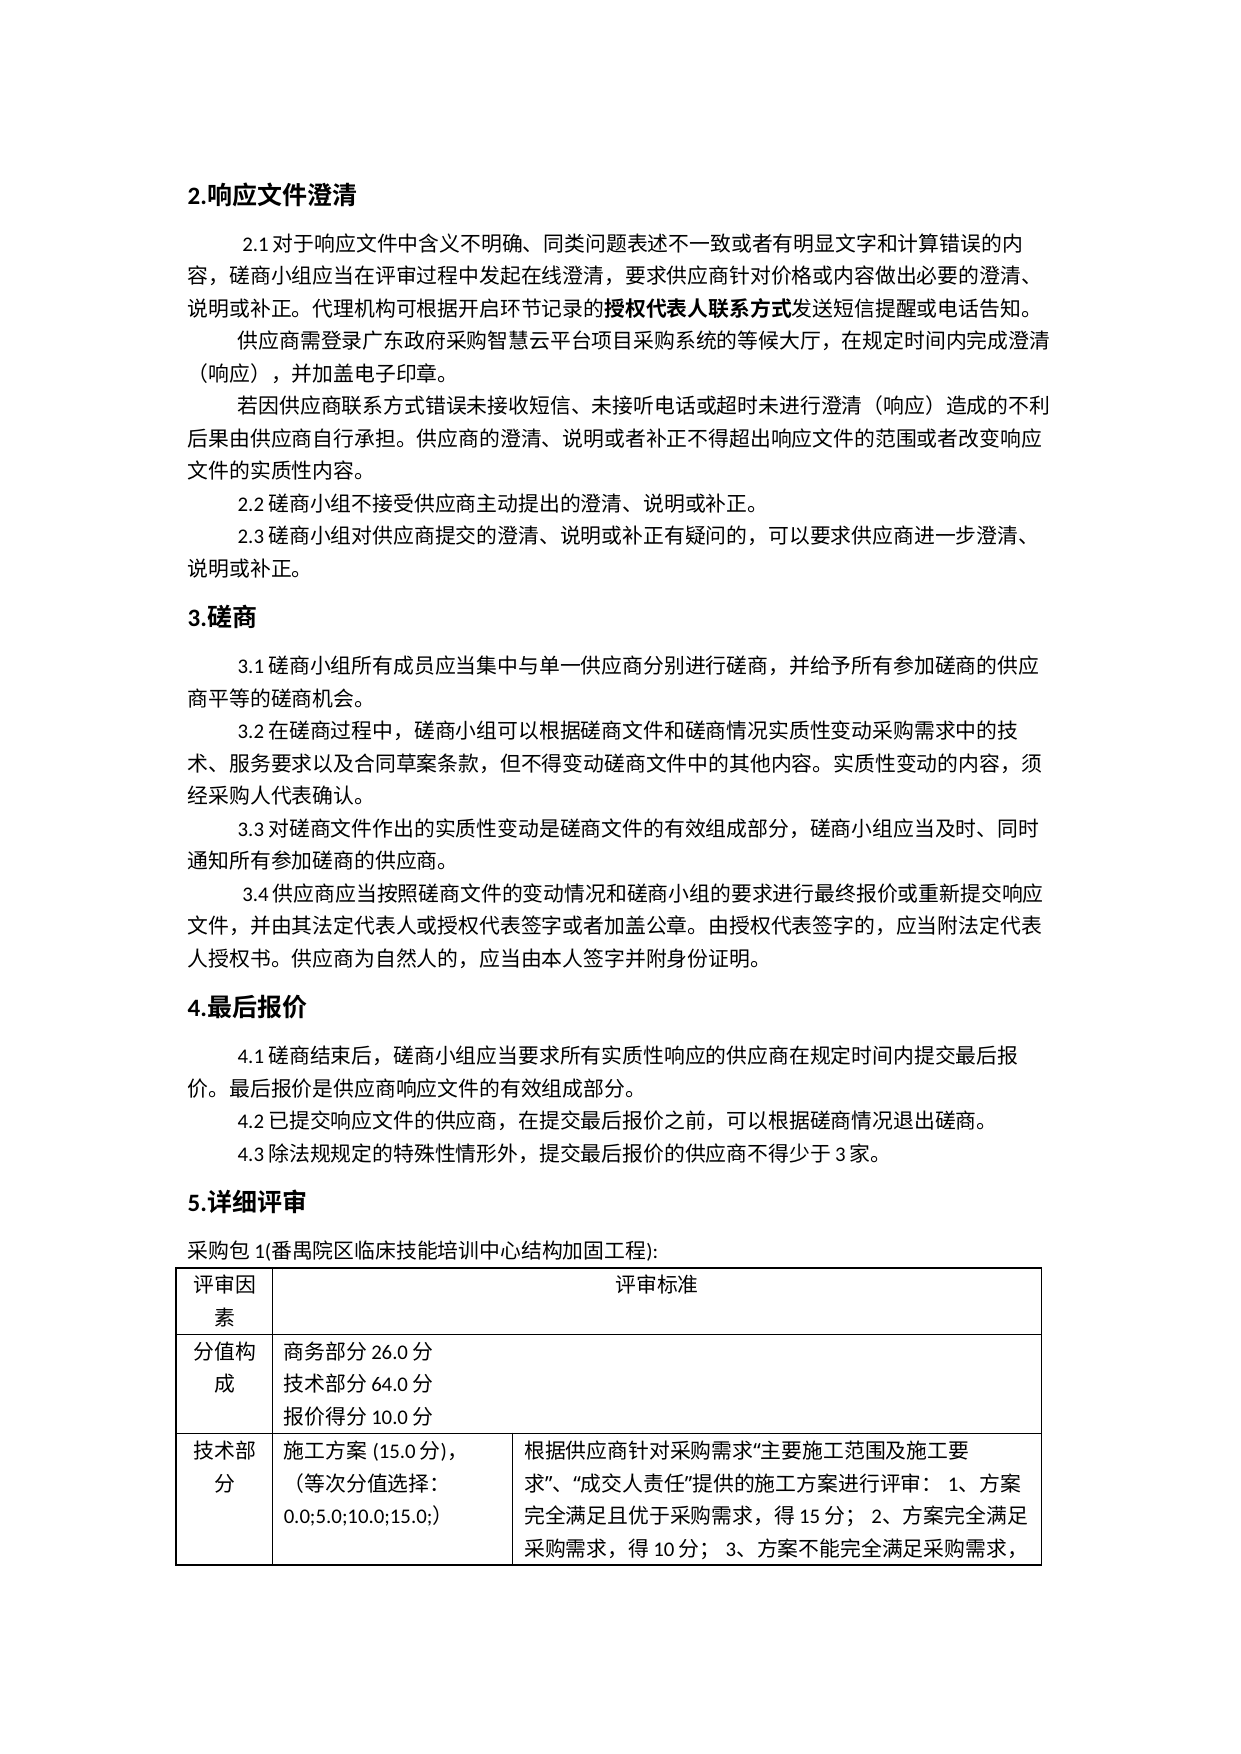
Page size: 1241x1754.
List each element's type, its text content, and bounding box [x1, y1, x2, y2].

text 3.1磋商小组所有成员应当集中与单一供应商分别进行磋商，并给予所有参加磋商的供应商平等的磋商机会。 [187, 649, 1053, 714]
table_header 评审因素 [177, 1269, 272, 1333]
text 2.响应文件澄清 [187, 162, 1053, 227]
text 2.1对于响应文件中含义不明确、同类问题表述不一致或者有明显文字和计算错误的内容，磋商小组应当在评审过程中发起在线澄清，要求供应商针对价格或内容做出必要的澄清、说明或补正。代理机构可根据开启环节记录的授权代表人联系方式发送短信提醒或电话告知。 [187, 227, 1053, 324]
text 3.磋商 [187, 584, 1053, 649]
text 3.3对磋商文件作出的实质性变动是磋商文件的有效组成部分，磋商小组应当及时、同时通知所有参加磋商的供应商。 [187, 812, 1053, 877]
text 5.详细评审 [187, 1169, 1053, 1234]
text 2.3磋商小组对供应商提交的澄清、说明或补正有疑问的，可以要求供应商进一步澄清、说明或补正。 [187, 519, 1053, 584]
text 供应商需登录广东政府采购智慧云平台项目采购系统的等候大厅，在规定时间内完成澄清（响应），并加盖电子印章。 [187, 324, 1053, 389]
text 采购包1(番禺院区临床技能培训中心结构加固工程): [187, 1234, 1053, 1267]
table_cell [513, 1434, 1041, 1564]
table_header 评审标准 [273, 1269, 1041, 1333]
text 4.2已提交响应文件的供应商，在提交最后报价之前，可以根据磋商情况退出磋商。 [187, 1104, 1053, 1137]
text 4.1磋商结束后，磋商小组应当要求所有实质性响应的供应商在规定时间内提交最后报价。最后报价是供应商响应文件的有效组成部分。 [187, 1039, 1053, 1104]
text 2.2磋商小组不接受供应商主动提出的澄清、说明或补正。 [187, 487, 1053, 519]
text 若因供应商联系方式错误未接收短信、未接听电话或超时未进行澄清（响应）造成的不利后果由供应商自行承担。供应商的澄清、说明或者补正不得超出响应文件的范围或者改变响应文件的实质性内容。 [187, 389, 1053, 487]
text 3.2在磋商过程中，磋商小组可以根据磋商文件和磋商情况实质性变动采购需求中的技术、服务要求以及合同草案条款，但不得变动磋商文件中的其他内容。实质性变动的内容，须经采购人代表确认。 [187, 714, 1053, 812]
table_cell 商务部分26.0分 技术部分64.0分 报价得分10.0分 [273, 1335, 1041, 1433]
table_cell 分值构成 [177, 1335, 272, 1433]
table_cell 技术部分 [177, 1434, 272, 1564]
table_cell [273, 1434, 512, 1564]
text 3.4供应商应当按照磋商文件的变动情况和磋商小组的要求进行最终报价或重新提交响应文件，并由其法定代表人或授权代表签字或者加盖公章。由授权代表签字的，应当附法定代表人授权书。供应商为自然人的，应当由本人签字并附身份证明。 [187, 877, 1053, 974]
text 4.最后报价 [187, 974, 1053, 1039]
text 4.3除法规规定的特殊性情形外，提交最后报价的供应商不得少于3家。 [187, 1137, 1053, 1169]
